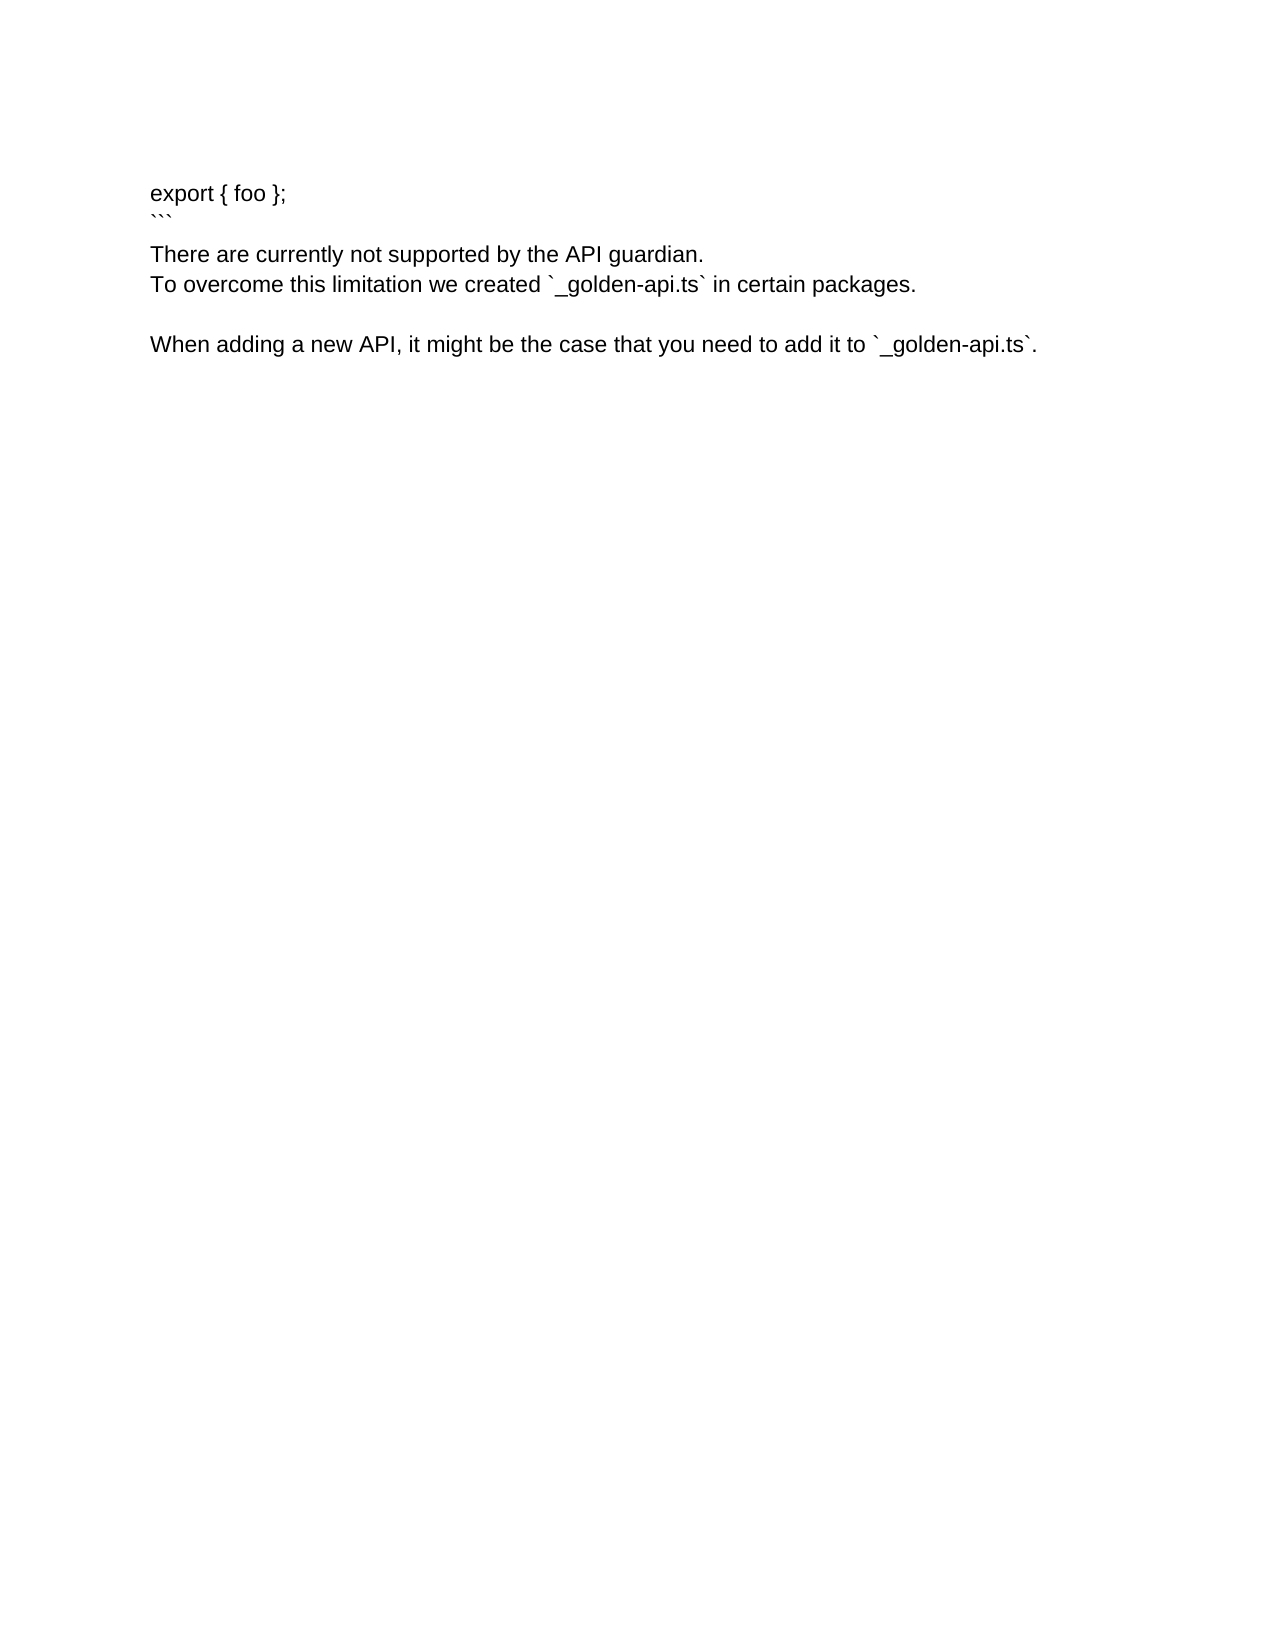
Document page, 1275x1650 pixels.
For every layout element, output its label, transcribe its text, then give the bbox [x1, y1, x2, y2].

text To overcome this limitation we created `_golden-api.ts` in certain packages. [150, 271, 1125, 297]
text export { foo }; [150, 180, 1125, 207]
text ``` [150, 210, 1125, 237]
text There are currently not supported by the API guardian. [150, 241, 1125, 267]
text When adding a new API, it might be the case that you need to add it to `_golden-api.ts`. [150, 331, 1125, 358]
